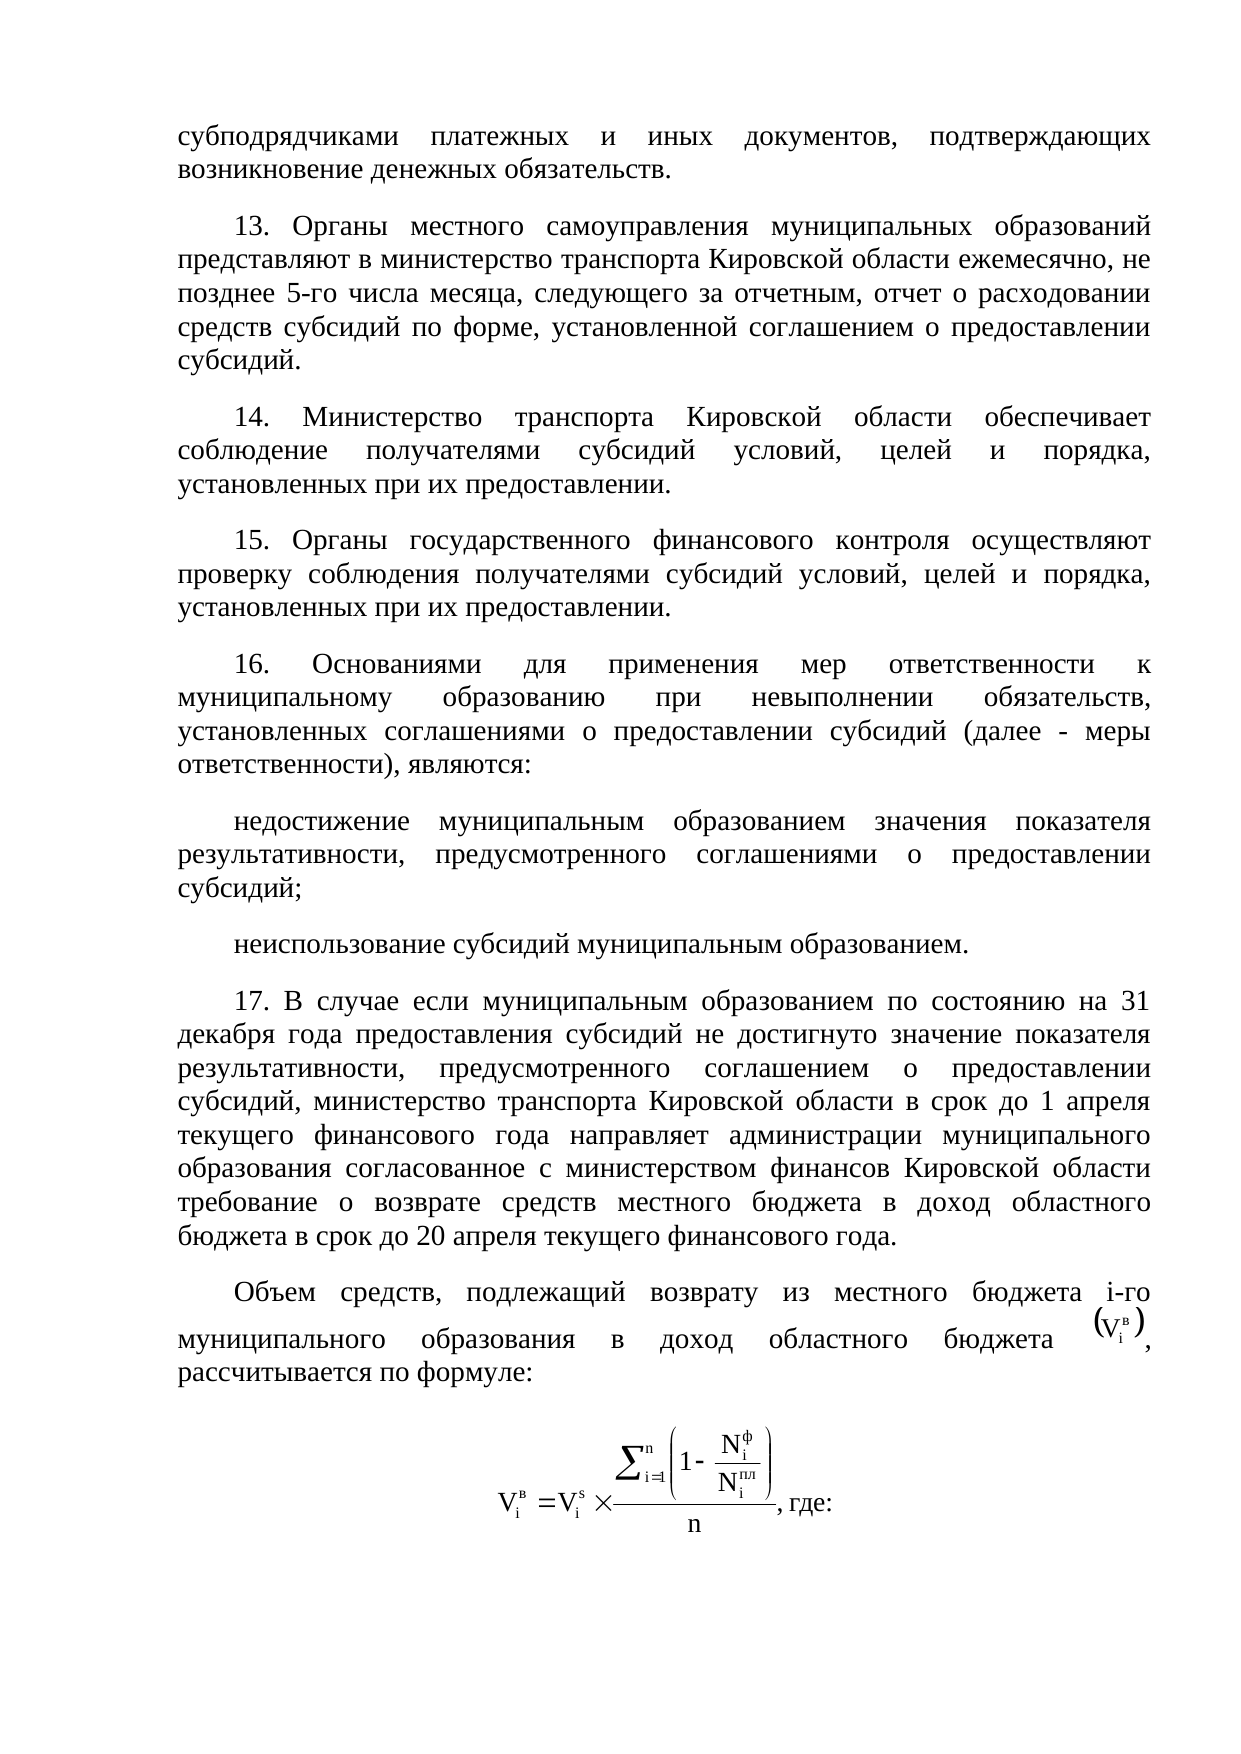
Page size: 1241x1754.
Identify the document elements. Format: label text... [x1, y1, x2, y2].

text недостижение муниципальным образованием значения показателя результативности, предусмотренного соглашениями о предоставлении субсидий; [177, 803, 1152, 903]
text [177, 118, 1152, 185]
text 13. Органы местного самоуправления муниципальных образований представляют в министерство транспорта Кировской области ежемесячно, не позднее 5-го числа месяца, следующего за отчетным, отчет о расходовании средств субсидий по форме, установленной соглашением о предоставлении субсидий. [177, 208, 1152, 376]
text 17. В случае если муниципальным образованием по состоянию на 31 декабря года предоставления субсидий не достигнуто значение показателя результативности, предусмотренного соглашением о предоставлении субсидий, министерство транспорта Кировской области в срок до 1 апреля текущего финансового года направляет администрации муниципального образования согласованное с министерством финансов Кировской области требование о возврате средств местного бюджета в доход областного бюджета в срок до 20 апреля текущего финансового года. [177, 983, 1152, 1251]
text Объем средств, подлежащий возврату из местного бюджета i-го муниципального образования в доход областного бюджета , рассчитывается по формуле: [177, 1274, 1152, 1388]
text 16. Основаниями для применения мер ответственности к муниципальному образованию при невыполнении обязательств, установленных соглашениями о предоставлении субсидий (далее - меры ответственности), являются: [177, 646, 1152, 780]
text неиспользование субсидий муниципальным образованием. [177, 926, 1152, 960]
text 15. Органы государственного финансового контроля осуществляют проверку соблюдения получателями субсидий условий, целей и порядка, установленных при их предоставлении. [177, 522, 1152, 623]
text 14. Министерство транспорта Кировской области обеспечивает соблюдение получателями субсидий условий, целей и порядка, установленных при их предоставлении. [177, 399, 1152, 499]
